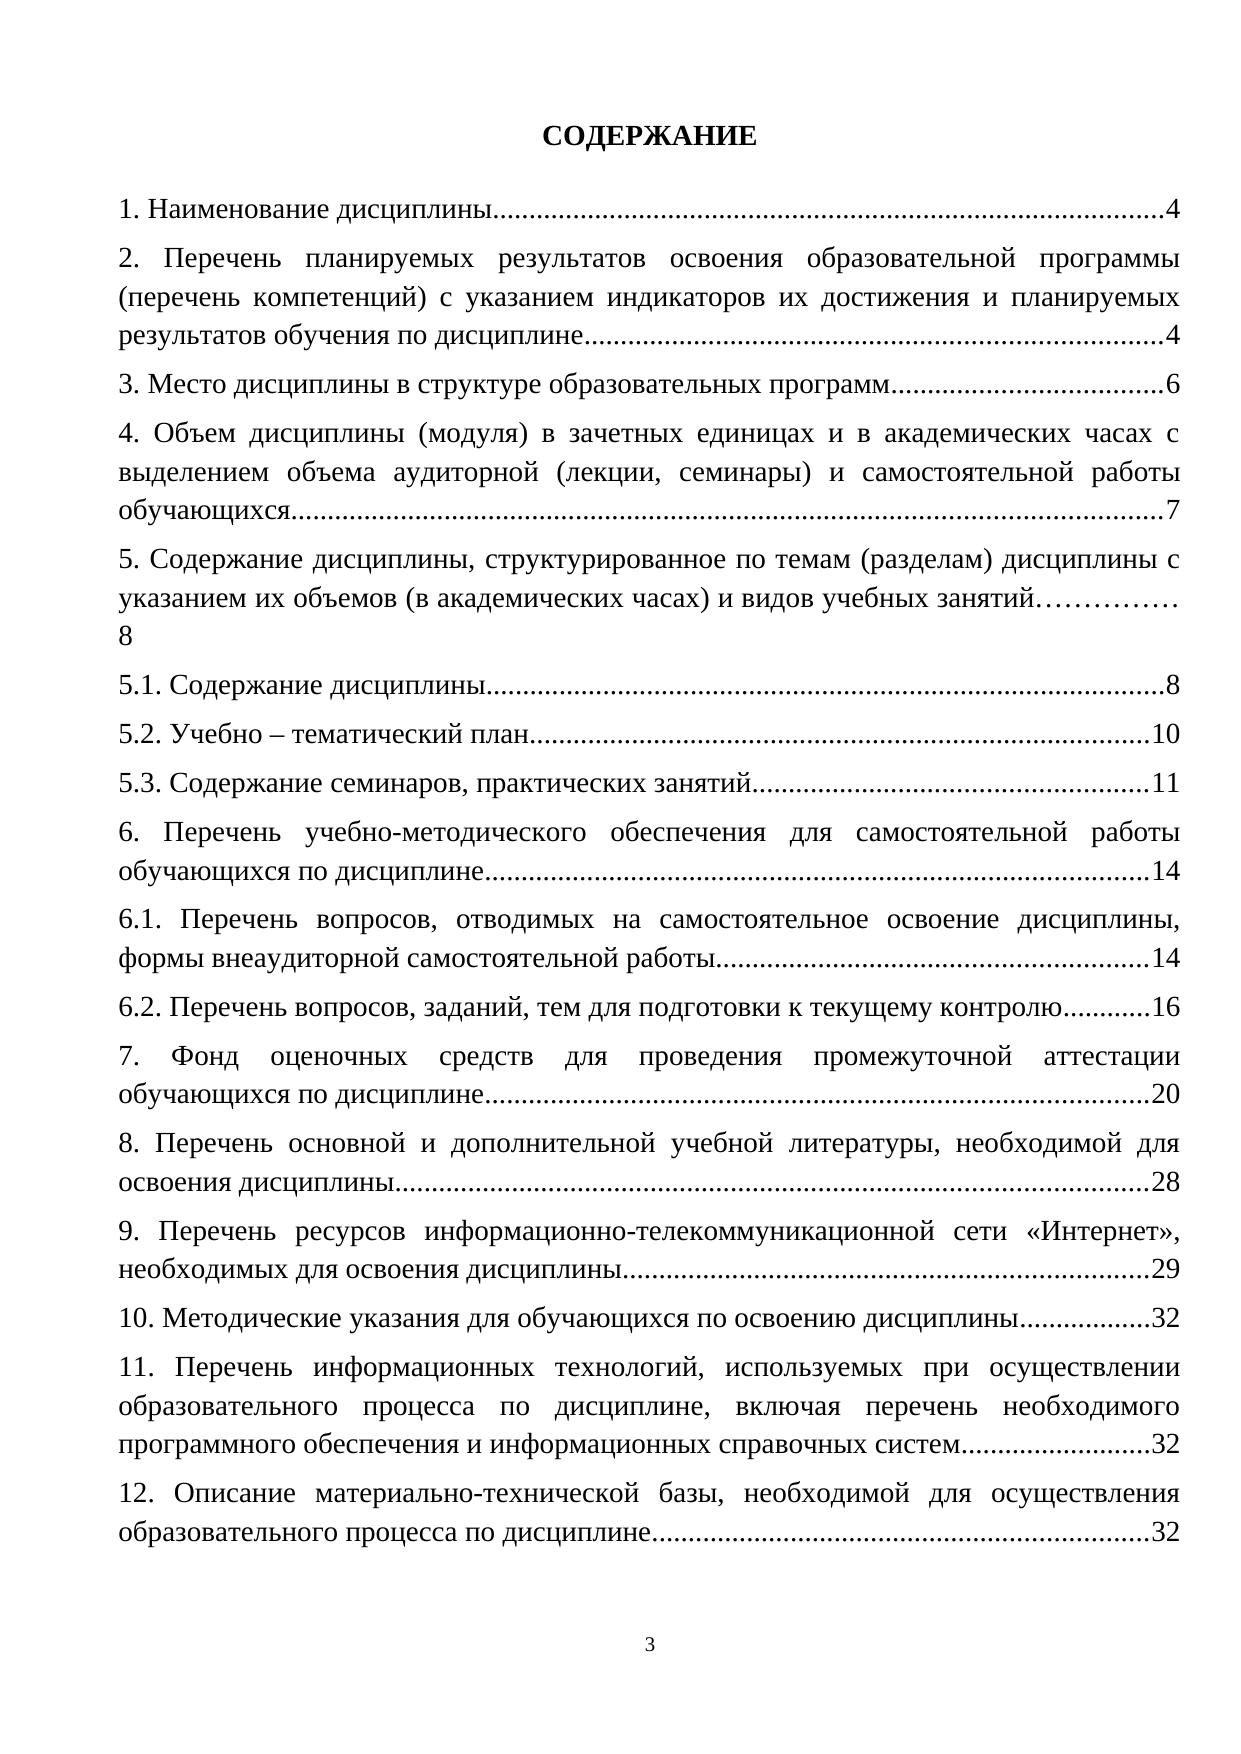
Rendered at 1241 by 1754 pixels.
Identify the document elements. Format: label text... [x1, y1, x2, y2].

text 5.3. Содержание семинаров, практических занятий 11 [118, 765, 1181, 799]
text 5.1. Содержание дисциплины 8 [118, 667, 1181, 701]
text 9. Перечень ресурсов информационно-телекоммуникационной сети «Интернет», необходимых для освоения дисциплины 29 [118, 1213, 1181, 1285]
text 11. Перечень информационных технологий, используемых при осуществлении образовательного процесса по дисциплине, включая перечень необходимого программного обеспечения и информационных справочных систем 32 [118, 1349, 1181, 1460]
text 6.2. Перечень вопросов, заданий, тем для подготовки к текущему контролю 16 [118, 989, 1181, 1023]
text 7. Фонд оценочных средств для проведения промежуточной аттестации обучающихся по дисциплине 20 [118, 1038, 1181, 1110]
text 10. Методические указания для обучающихся по освоению дисциплины 32 [118, 1301, 1181, 1334]
text 3. Место дисциплины в структуре образовательных программ 6 [118, 366, 1181, 400]
text 12. Описание материально-технической базы, необходимой для осуществления образовательного процесса по дисциплине 32 [118, 1476, 1181, 1548]
text 4. Объем дисциплины (модуля) в зачетных единицах и в академических часах с выделением объема аудиторной (лекции, семинары) и самостоятельной работы обучающихся 7 [118, 415, 1181, 526]
text 5. Содержание дисциплины, структурированное по темам (разделам) дисциплины с указанием их объемов (в академических часах) и видов учебных занятий……………8 [118, 541, 1181, 652]
text 1. Наименование дисциплины 4 [118, 191, 1181, 225]
text СОДЕРЖАНИЕ [118, 118, 1181, 152]
text 5.2. Учебно – тематический план 10 [118, 716, 1181, 750]
text 2. Перечень планируемых результатов освоения образовательной программы (перечень компетенций) с указанием индикаторов их достижения и планируемых результатов обучения по дисциплине 4 [118, 240, 1181, 351]
text 6.1. Перечень вопросов, отводимых на самостоятельное освоение дисциплины, формы внеаудиторной самостоятельной работы 14 [118, 902, 1181, 974]
text 6. Перечень учебно-методического обеспечения для самостоятельной работы обучающихся по дисциплине 14 [118, 814, 1181, 886]
text 8. Перечень основной и дополнительной учебной литературы, необходимой для освоения дисциплины 28 [118, 1126, 1181, 1198]
